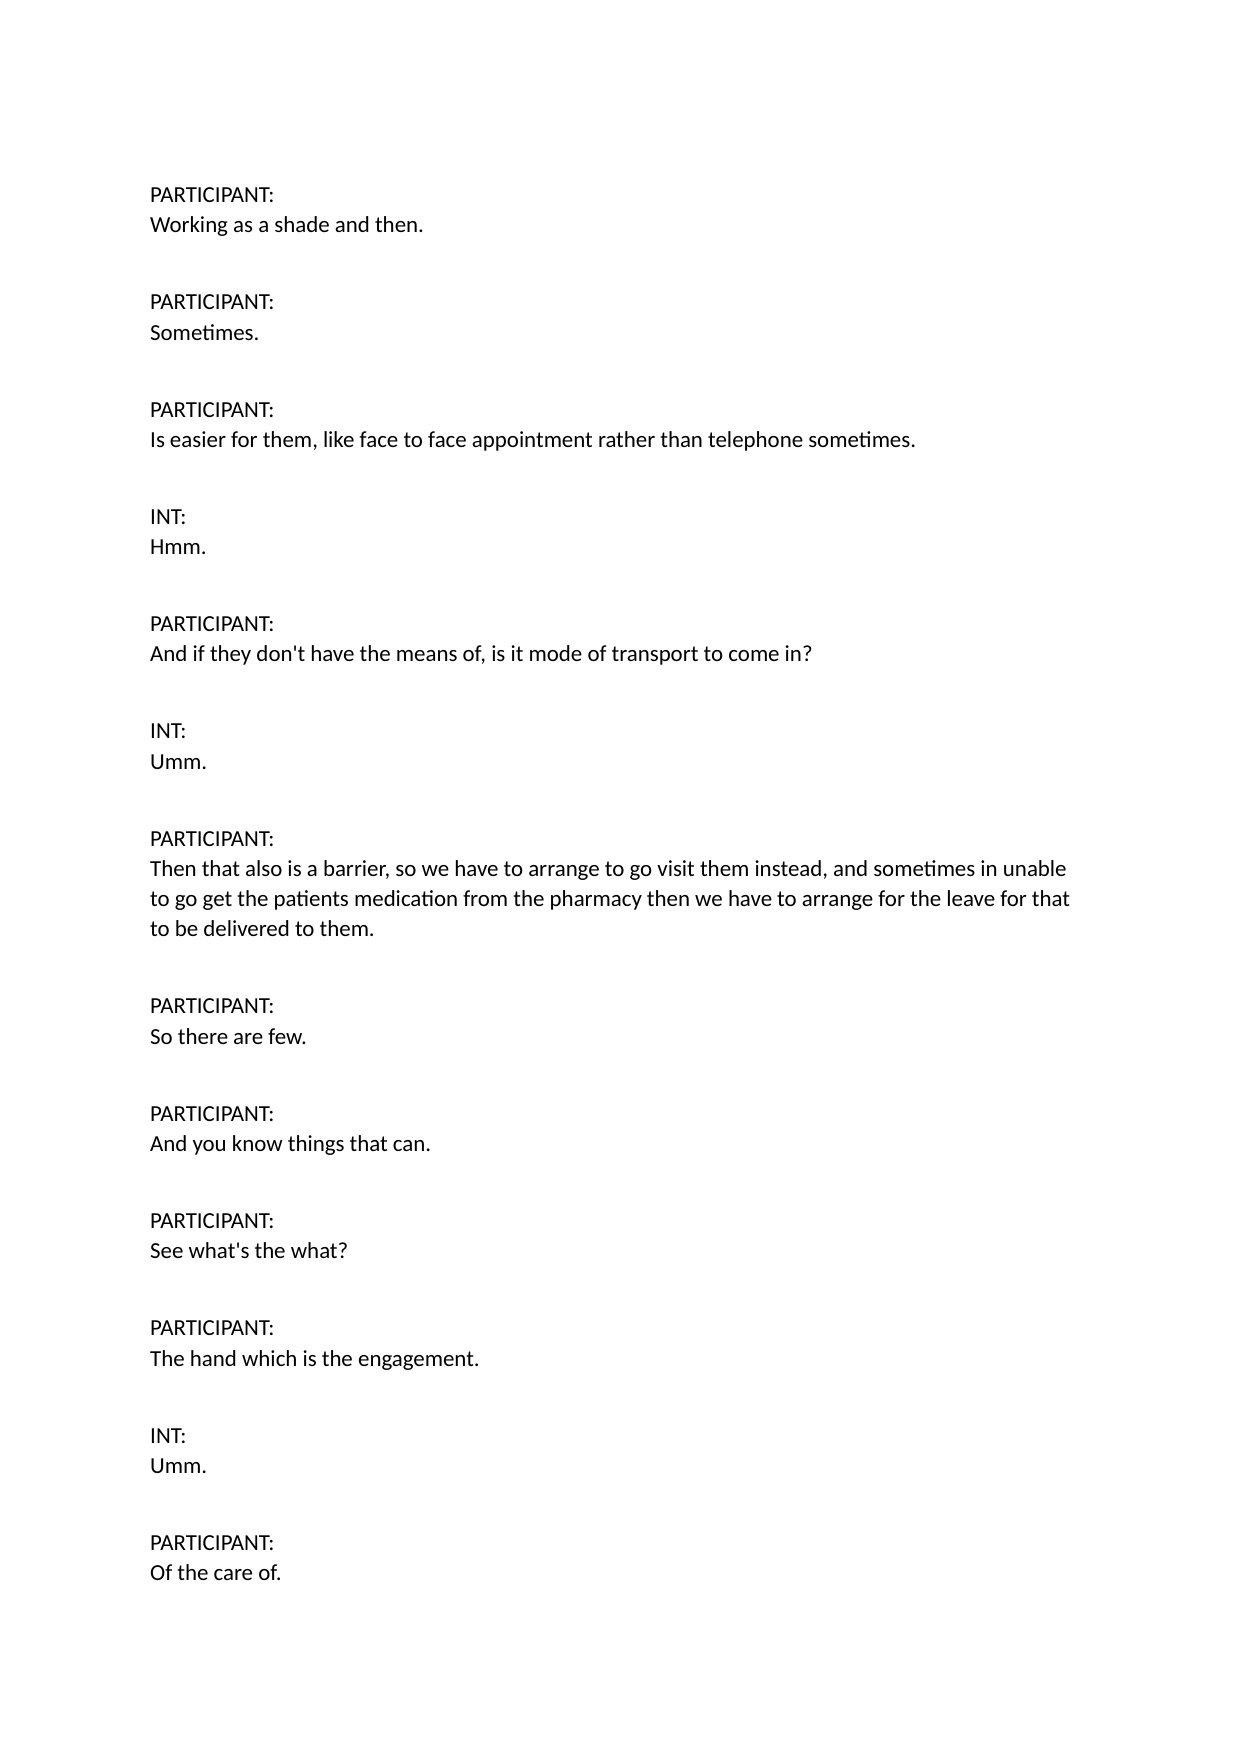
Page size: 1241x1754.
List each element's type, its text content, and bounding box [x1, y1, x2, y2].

text PARTICIPANT: So there are few. [150, 961, 1090, 1050]
text PARTICIPANT: Sometimes. [150, 257, 1090, 346]
text PARTICIPANT: The hand which is the engagement. [150, 1283, 1090, 1372]
text INT: Hmm. [150, 472, 1090, 560]
text PARTICIPANT: Is easier for them, like face to face appointment rather than telephone sometimes. [150, 364, 1090, 453]
text PARTICIPANT: See what's the what? [150, 1176, 1090, 1264]
text INT: Umm. [150, 686, 1090, 775]
text PARTICIPANT: Of the care of. [150, 1498, 1090, 1586]
text INT: Umm. [150, 1391, 1090, 1479]
text PARTICIPANT: And you know things that can. [150, 1069, 1090, 1157]
text PARTICIPANT: Working as a shade and then. [150, 150, 1090, 238]
text PARTICIPANT: And if they don't have the means of, is it mode of transport to come in? [150, 579, 1090, 668]
text PARTICIPANT: Then that also is a barrier, so we have to arrange to go visit them instead, and sometimes in unable to go get the patients medication from the pharmacy then we have to arrange for the leave for that to be delivered to them. [150, 794, 1090, 943]
